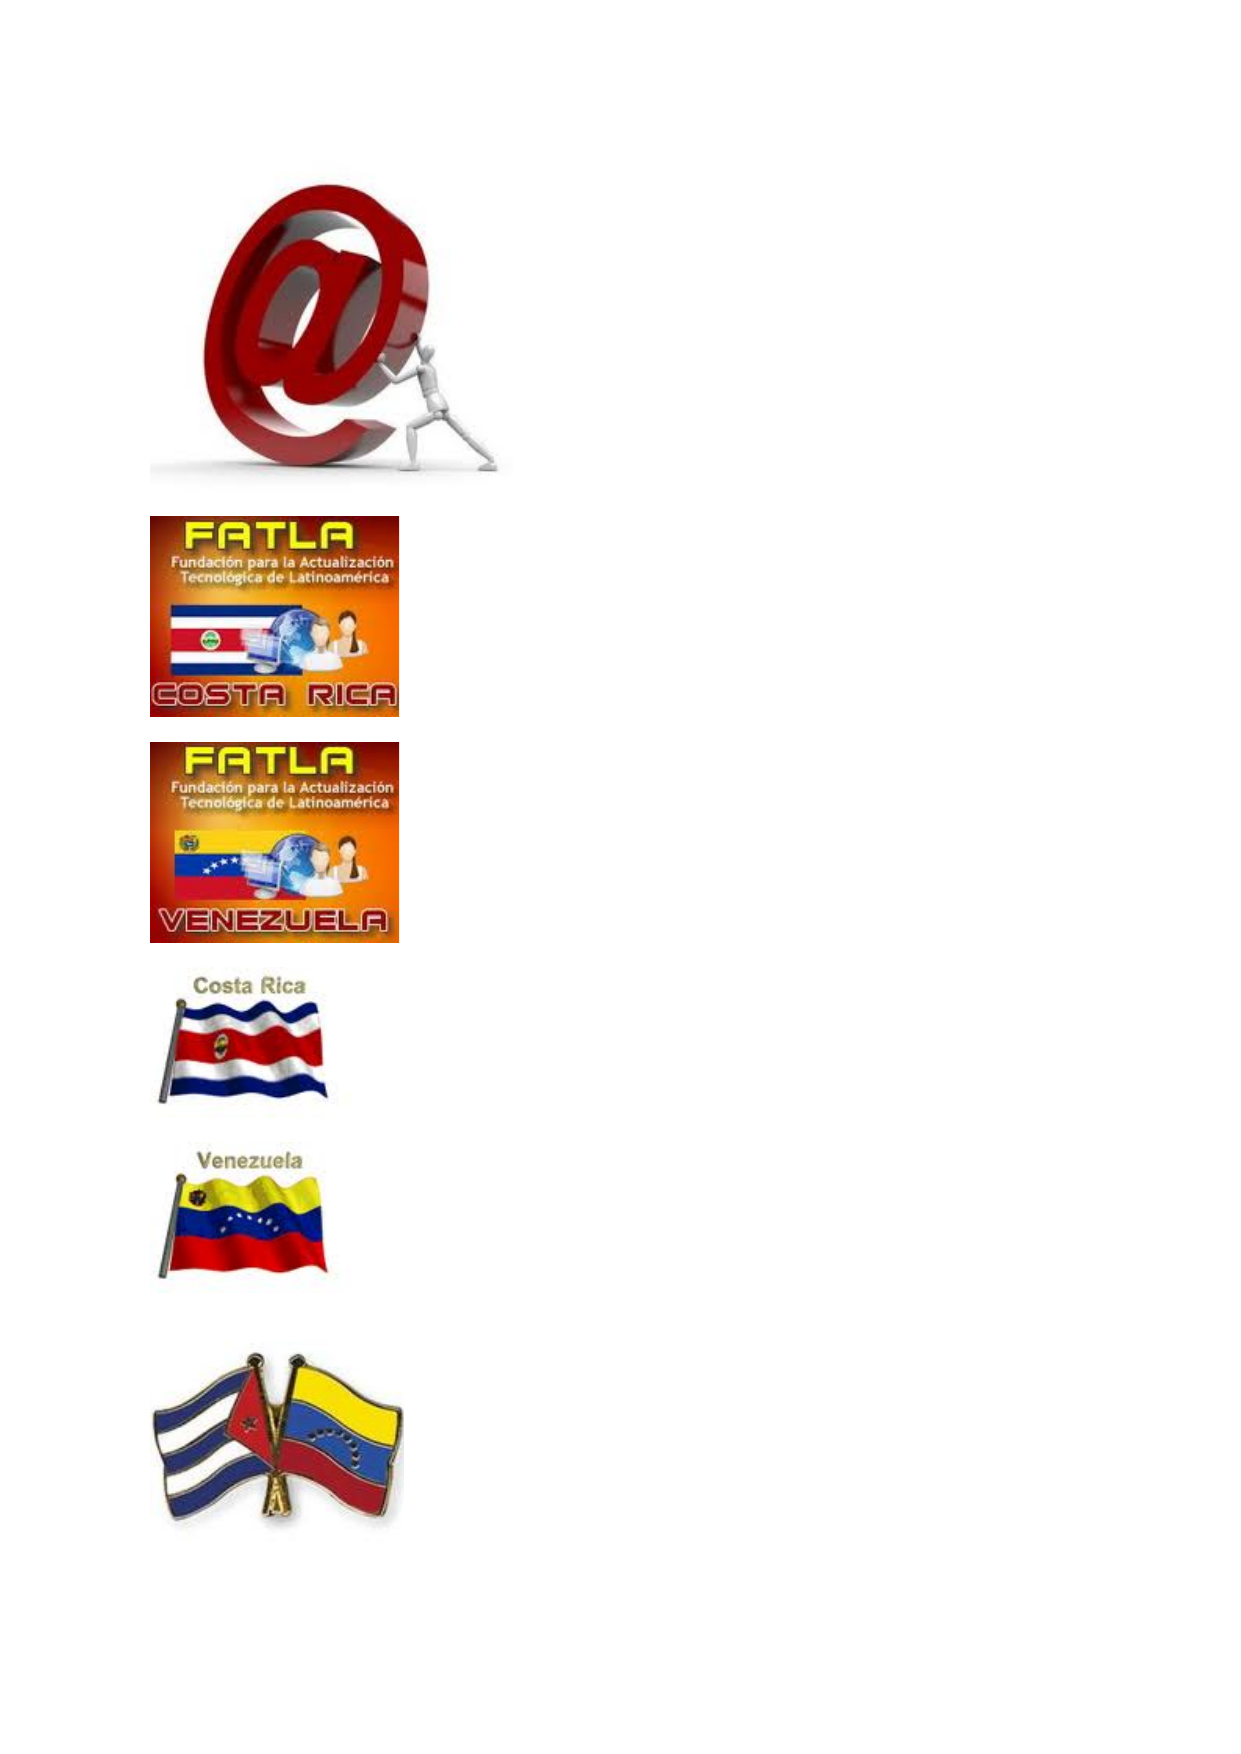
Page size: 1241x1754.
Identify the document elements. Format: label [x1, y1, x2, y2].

picture [150, 1317, 404, 1567]
picture [150, 516, 400, 717]
picture [150, 150, 513, 492]
picture [150, 967, 351, 1118]
picture [150, 1142, 351, 1293]
picture [150, 742, 400, 943]
